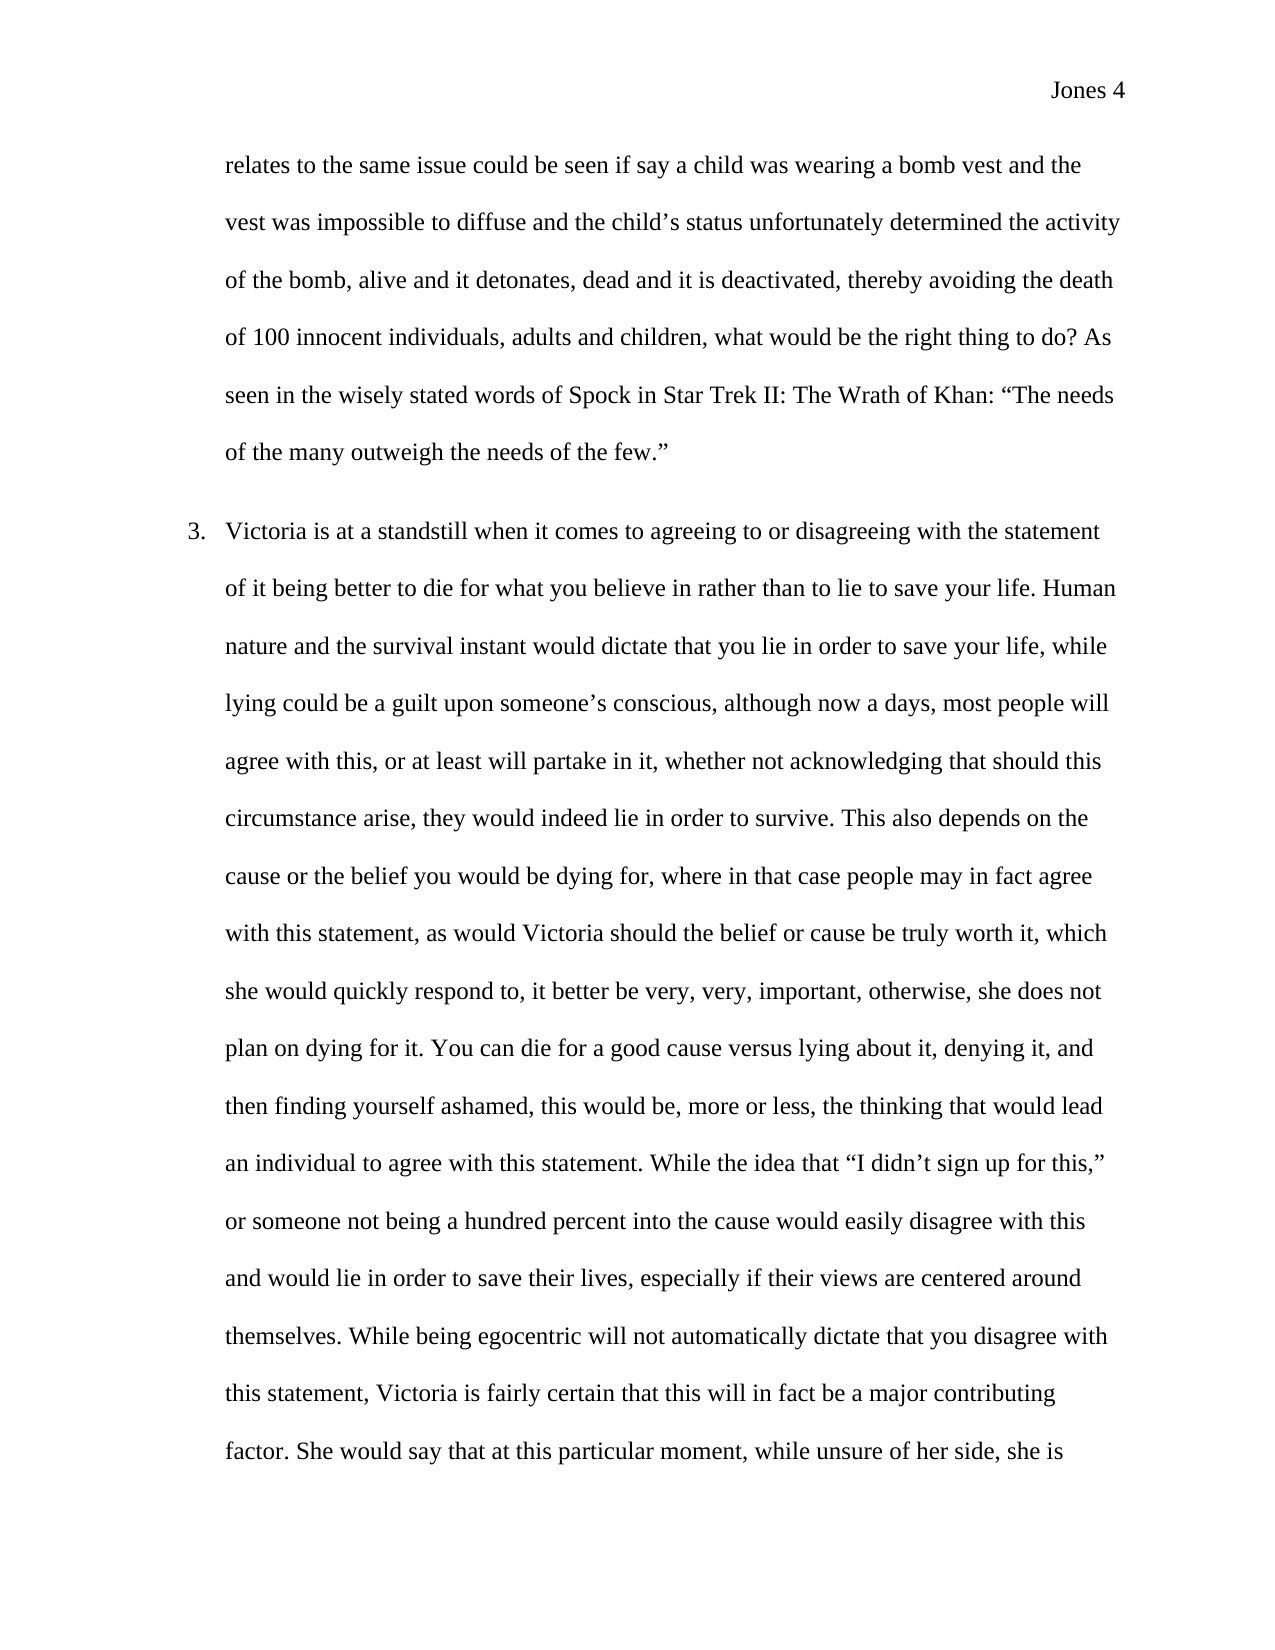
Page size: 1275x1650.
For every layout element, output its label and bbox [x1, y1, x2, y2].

list [187, 150, 1125, 466]
list [187, 516, 1125, 1464]
